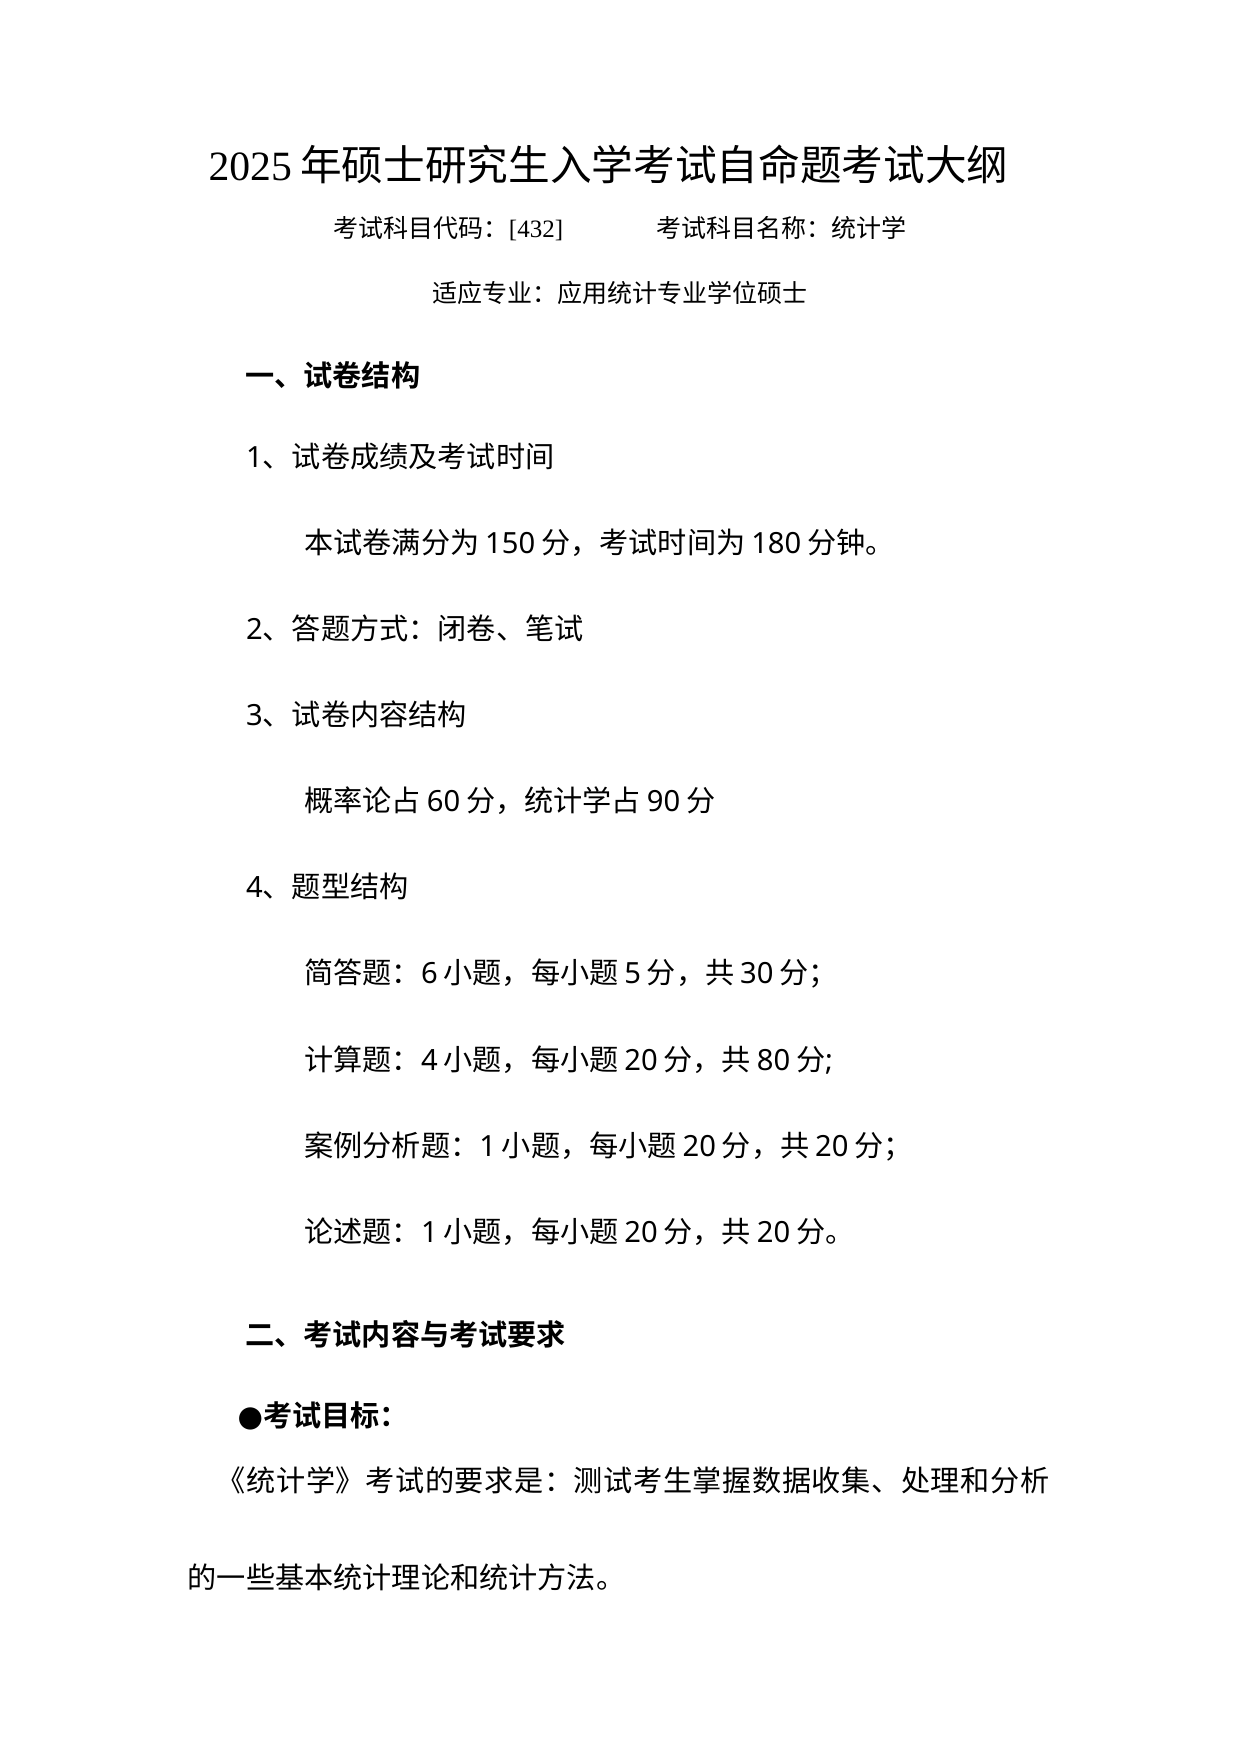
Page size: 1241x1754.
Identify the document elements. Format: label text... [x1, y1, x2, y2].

text 2025年硕士研究生入学考试自命题考试大纲 [187, 129, 1053, 194]
text 论述题：1小题，每小题20分，共20分。 [187, 1197, 1053, 1262]
text 二、考试内容与考试要求 [187, 1300, 1053, 1365]
text 3、试卷内容结构 [187, 680, 1053, 745]
text ●考试目标： [187, 1381, 1053, 1446]
text 概率论占60分，统计学占90分 [187, 767, 1053, 832]
text 适应专业：应用统计专业学位硕士 [187, 259, 1053, 324]
text 案例分析题：1小题，每小题20分，共20分； [187, 1111, 1053, 1176]
text 计算题：4小题，每小题20分，共80分; [187, 1025, 1053, 1090]
text 4、题型结构 [187, 853, 1053, 918]
text 考试科目代码：[432] 考试科目名称：统计学 [187, 194, 1053, 259]
text 1、试卷成绩及考试时间 [187, 422, 1053, 487]
text 2、答题方式：闭卷、笔试 [187, 594, 1053, 659]
text 一、试卷结构 [187, 341, 1053, 406]
text 《统计学》考试的要求是：测试考生掌握数据收集、处理和分析的一些基本统计理论和统计方法。 [187, 1446, 1053, 1608]
text 简答题：6小题，每小题5分，共30分； [187, 939, 1053, 1004]
text 本试卷满分为150分，考试时间为180分钟。 [187, 508, 1053, 573]
